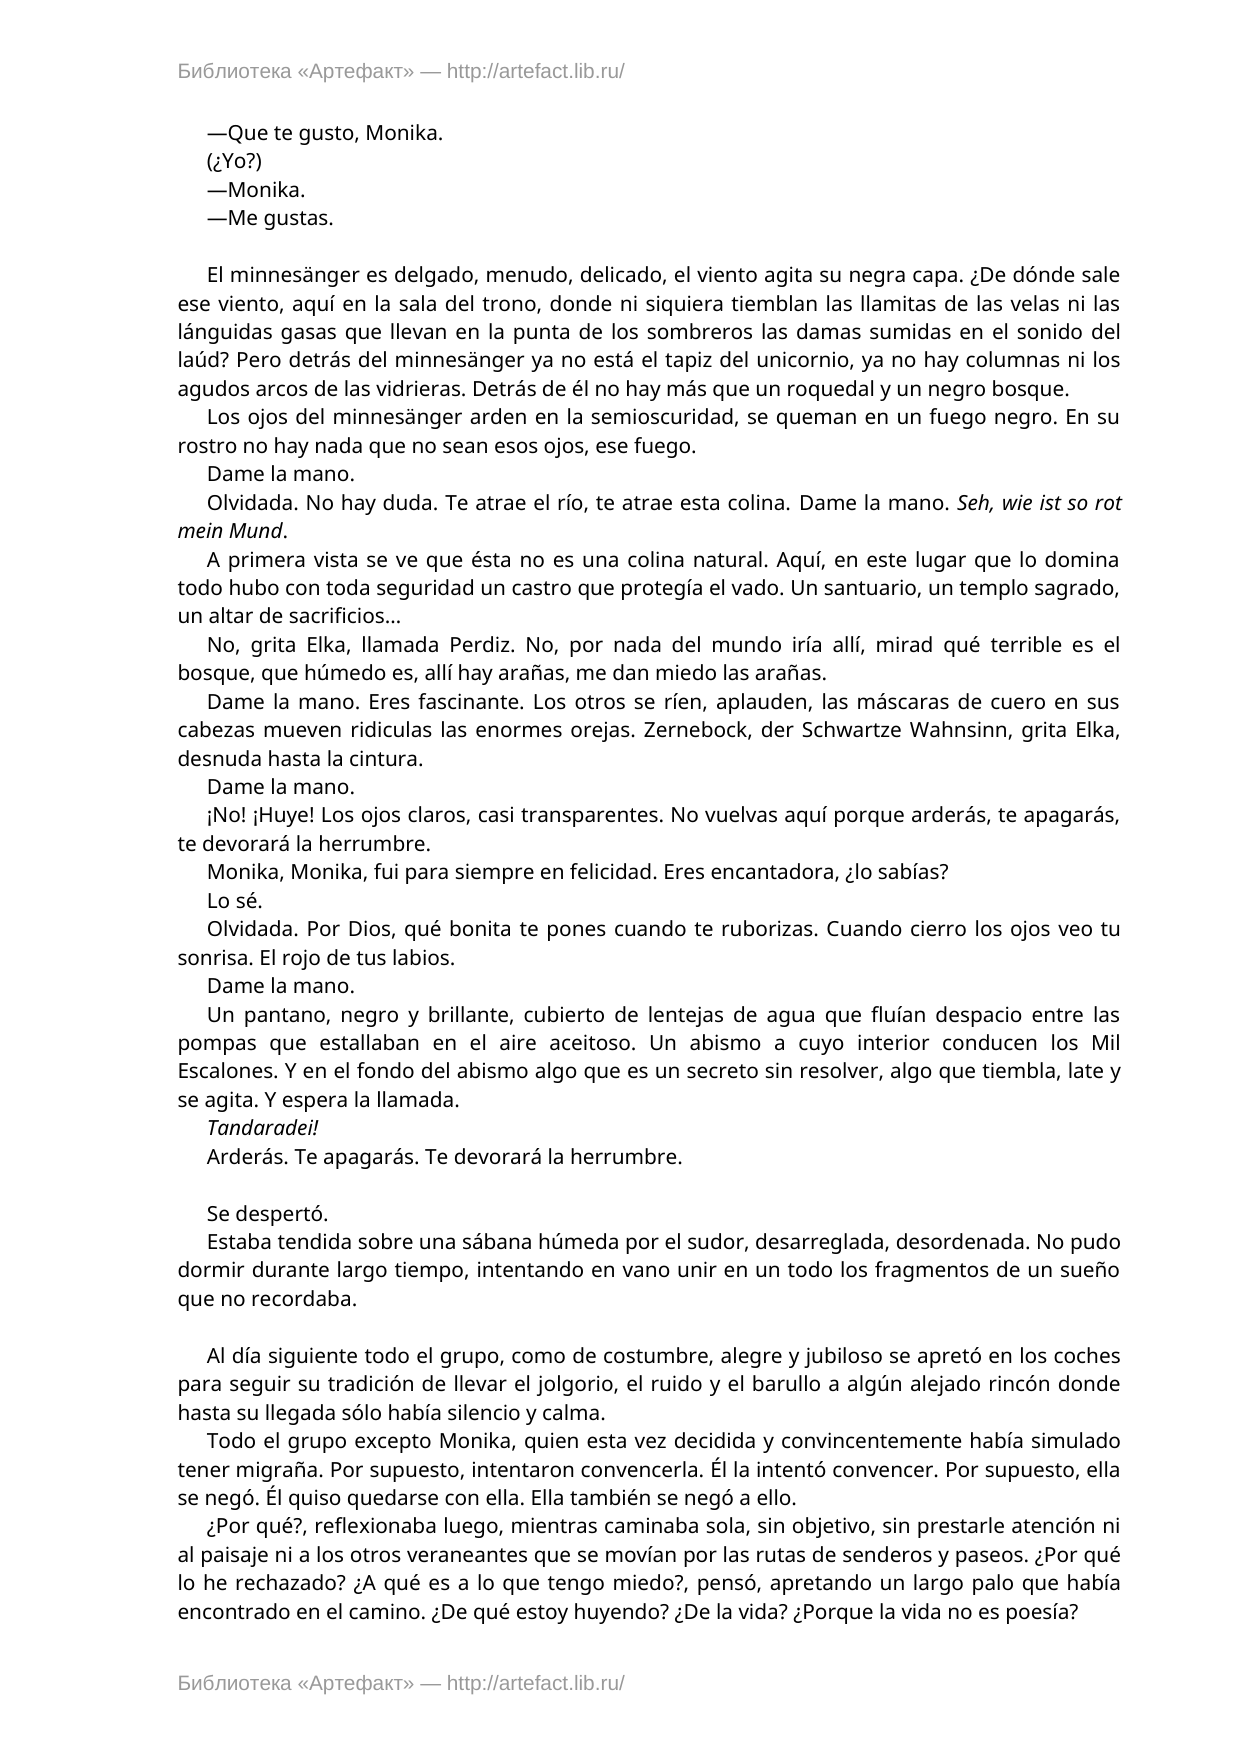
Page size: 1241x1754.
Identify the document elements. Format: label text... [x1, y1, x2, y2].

text Todo el grupo excepto Monika, quien esta vez decidida y convincentemente había simulado tener migraña. Por supuesto, intentaron convencerla. Él la intentó convencer. Por supuesto, ella se negó. Él quiso quedarse con ella. Ella también se negó a ello. [177, 1426, 1122, 1512]
text El minnesänger es delgado, menudo, delicado, el viento agita su negra capa. ¿De dónde sale ese viento, aquí en la sala del trono, donde ni siquiera tiemblan las llamitas de las velas ni las lánguidas gasas que llevan en la punta de los sombreros las damas sumidas en el sonido del laúd? Pero detrás del minnesänger ya no está el tapiz del unicornio, ya no hay columnas ni los agudos arcos de las vidrieras. Detrás de él no hay más que un roquedal y un negro bosque. [177, 260, 1122, 402]
text ¿Por qué?, reflexionaba luego, mientras caminaba sola, sin objetivo, sin prestarle atención ni al paisaje ni a los otros veraneantes que se movían por las rutas de senderos y paseos. ¿Por qué lo he rechazado? ¿A qué es a lo que tengo miedo?, pensó, apretando un largo palo que había encontrado en el camino. ¿De qué estoy huyendo? ¿De la vida? ¿Porque la vida no es poesía? [177, 1512, 1122, 1625]
text Estaba tendida sobre una sábana húmeda por el sudor, desarreglada, desordenada. No pudo dormir durante largo tiempo, intentando en vano unir en un todo los fragmentos de un sueño que no recordaba. [177, 1227, 1122, 1312]
text —Que te gusto, Monika. [177, 118, 1122, 147]
text Olvidada. No hay duda. Te atrae el río, te atrae esta colina. Dame la mano. Seh, wie ist so rot mein Mund. [177, 488, 1122, 545]
text Dame la mano. [177, 971, 1122, 1000]
text Arderás. Te apagarás. Te devorará la herrumbre. [177, 1142, 1122, 1170]
text Un pantano, negro y brillante, cubierto de lentejas de agua que fluían despacio entre las pompas que estallaban en el aire aceitoso. Un abismo a cuyo interior conducen los Mil Escalones. Y en el fondo del abismo algo que es un secreto sin resolver, algo que tiembla, late y se agita. Y espera la llamada. [177, 1000, 1122, 1113]
text —Monika. [177, 175, 1122, 203]
text Olvidada. Por Dios, qué bonita te pones cuando te ruborizas. Cuando cierro los ojos veo tu sonrisa. El rojo de tus labios. [177, 914, 1122, 971]
text Dame la mano. [177, 459, 1122, 488]
text No, grita Elka, llamada Perdiz. No, por nada del mundo iría allí, mirad qué terrible es el bosque, que húmedo es, allí hay arañas, me dan miedo las arañas. [177, 630, 1122, 687]
text Monika, Monika, fui para siempre en felicidad. Eres encantadora, ¿lo sabías? [177, 857, 1122, 886]
text Al día siguiente todo el grupo, como de costumbre, alegre y jubiloso se apretó en los coches para seguir su tradición de llevar el jolgorio, el ruido y el barullo a algún alejado rincón donde hasta su llegada sólo había silencio y calma. [177, 1341, 1122, 1426]
text Lo sé. [177, 886, 1122, 914]
text (¿Yo?) [177, 147, 1122, 175]
text Tandaradei! [177, 1113, 1122, 1142]
text ¡No! ¡Huye! Los ojos claros, casi transparentes. No vuelvas aquí porque arderás, te apagarás, te devorará la herrumbre. [177, 801, 1122, 857]
text Dame la mano. [177, 772, 1122, 801]
text A primera vista se ve que ésta no es una colina natural. Aquí, en este lugar que lo domina todo hubo con toda seguridad un castro que protegía el vado. Un santuario, un templo sagrado, un altar de sacrificios… [177, 545, 1122, 630]
text —Me gustas. [177, 203, 1122, 232]
text Se despertó. [177, 1199, 1122, 1227]
text Dame la mano. Eres fascinante. Los otros se ríen, aplauden, las máscaras de cuero en sus cabezas mueven ridiculas las enormes orejas. Zernebock, der Schwartze Wahnsinn, grita Elka, desnuda hasta la cintura. [177, 687, 1122, 772]
text Los ojos del minnesänger arden en la semioscuridad, se queman en un fuego negro. En su rostro no hay nada que no sean esos ojos, ese fuego. [177, 402, 1122, 459]
